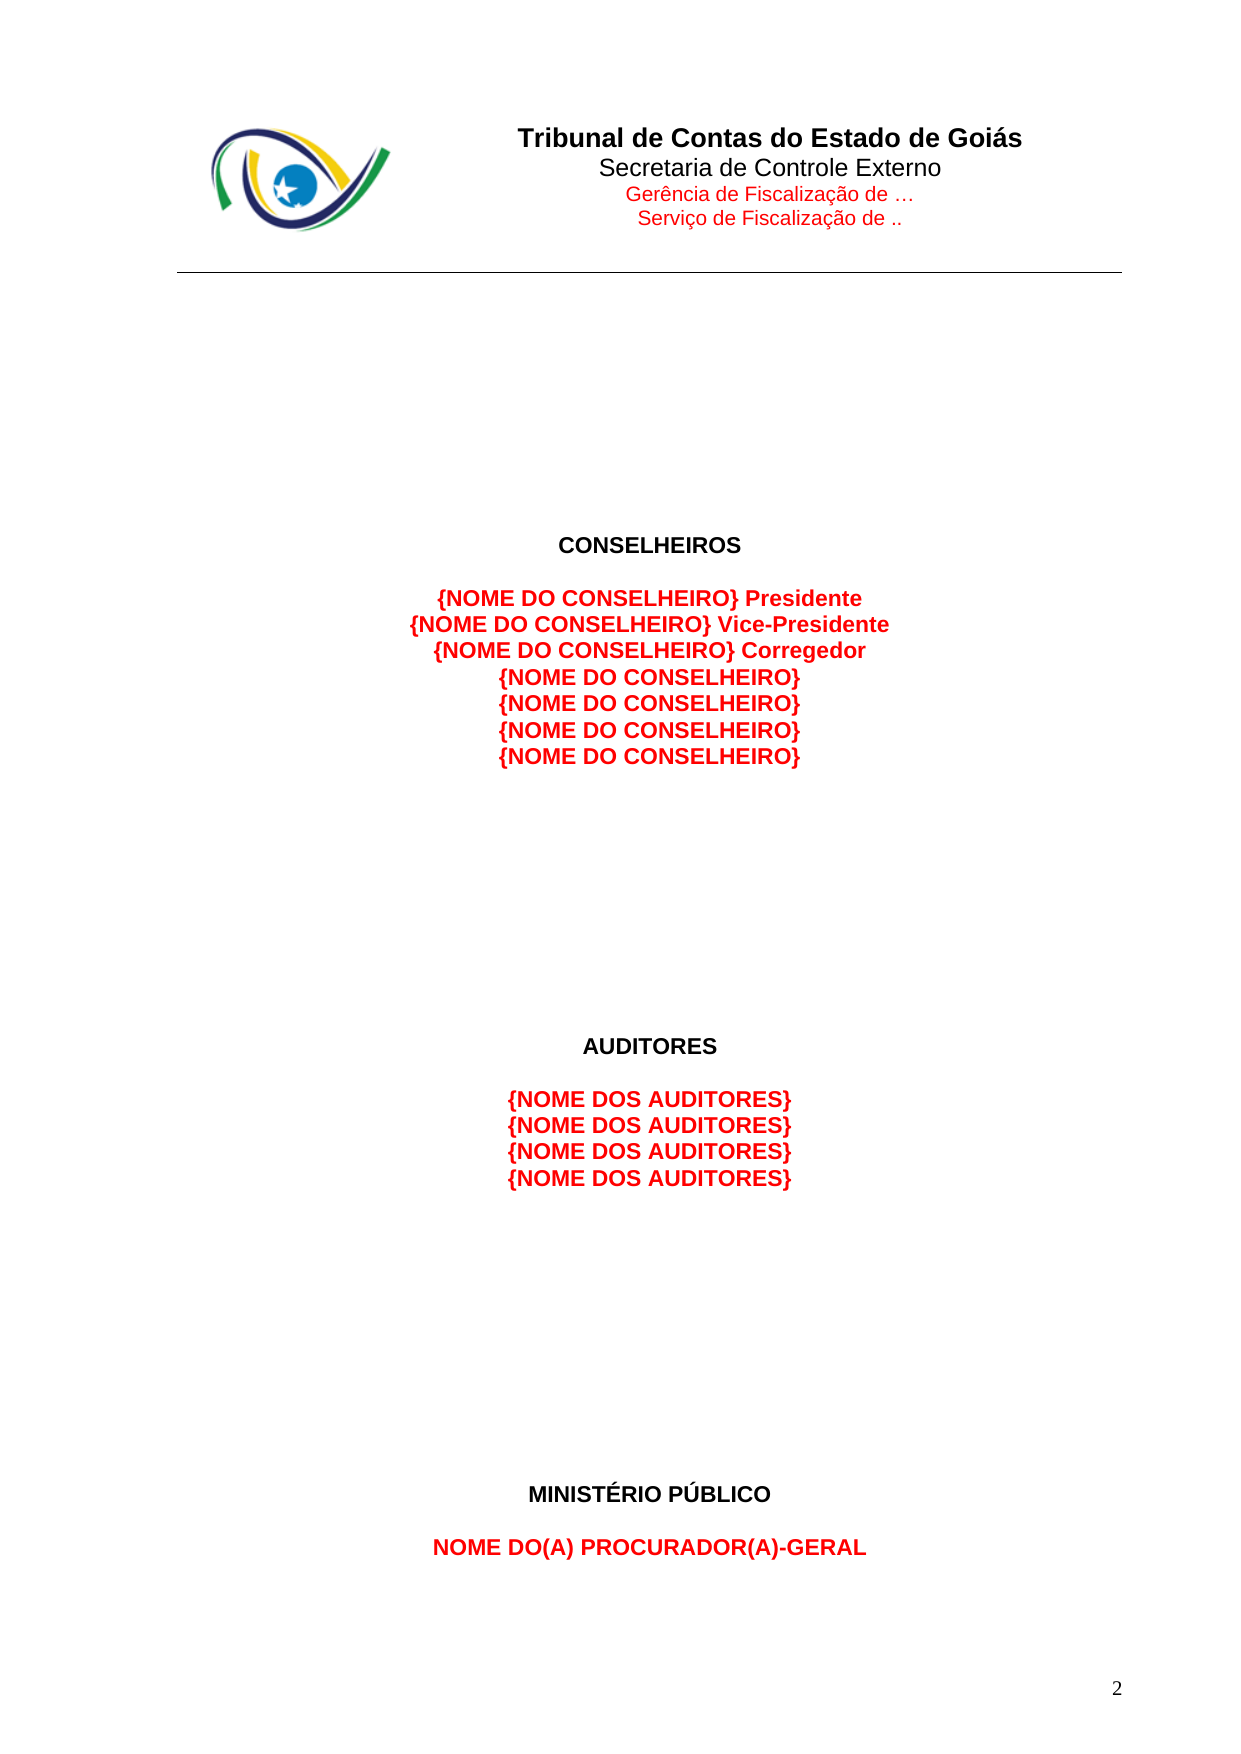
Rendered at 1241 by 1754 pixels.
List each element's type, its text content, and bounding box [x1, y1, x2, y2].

text {NOME DOS AUDITORES} [177, 1086, 1122, 1112]
picture [204, 121, 395, 239]
text {NOME DO CONSELHEIRO} Presidente [177, 585, 1122, 611]
text {NOME DOS AUDITORES} [177, 1138, 1122, 1164]
text {NOME DOS AUDITORES} [177, 1164, 1122, 1191]
text {NOME DO CONSELHEIRO} [177, 717, 1122, 743]
text AUDITORES [177, 1033, 1122, 1059]
text {NOME DO CONSELHEIRO} [177, 664, 1122, 690]
text {NOME DO CONSELHEIRO} Corregedor [177, 637, 1122, 664]
text {NOME DOS AUDITORES} [177, 1112, 1122, 1138]
text NOME DO(A) PROCURADOR(A)-GERAL [177, 1533, 1122, 1560]
text {NOME DO CONSELHEIRO} Vice-Presidente [177, 611, 1122, 637]
text {NOME DO CONSELHEIRO} [177, 690, 1122, 717]
text {NOME DO CONSELHEIRO} [177, 743, 1122, 769]
text MINISTÉRIO PÚBLICO [177, 1481, 1122, 1507]
text CONSELHEIROS [177, 532, 1122, 558]
